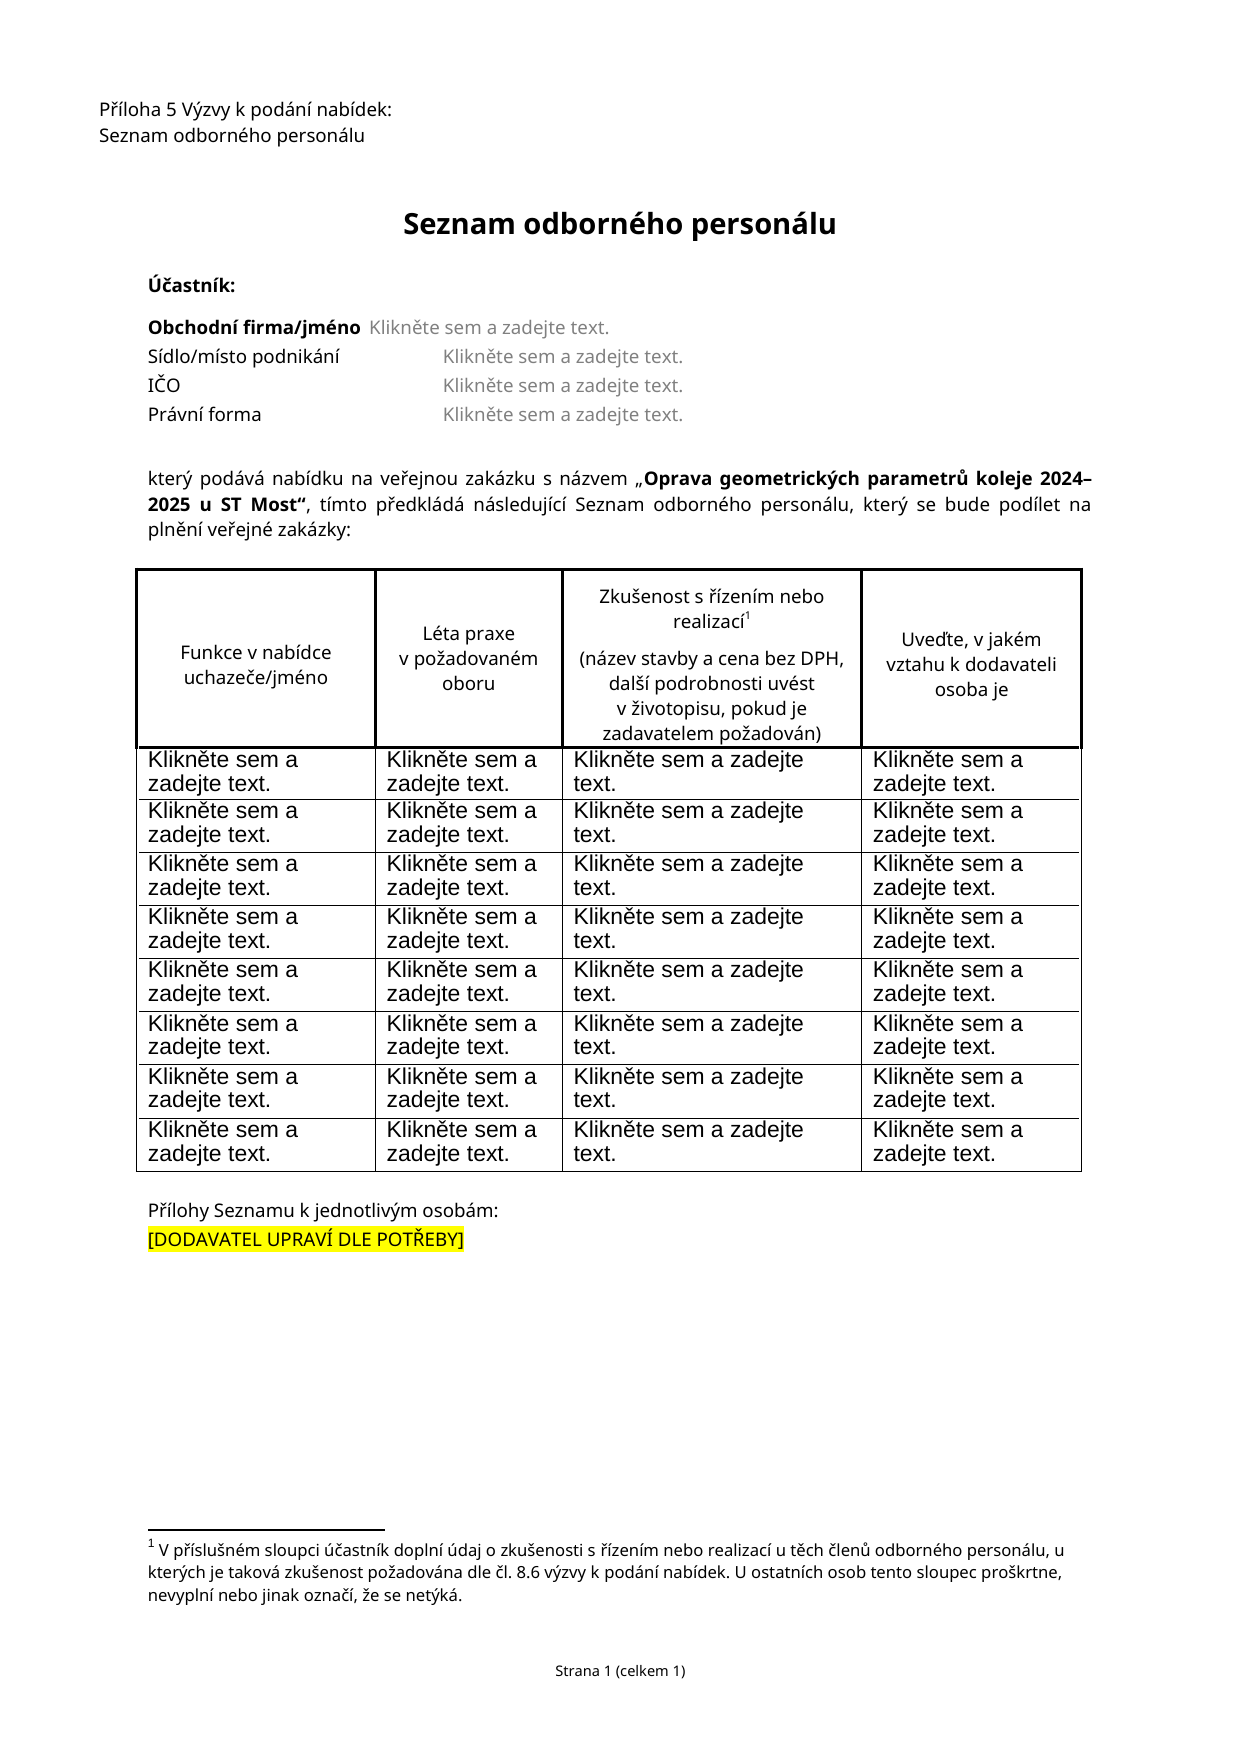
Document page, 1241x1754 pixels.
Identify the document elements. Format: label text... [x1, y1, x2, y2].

text který podává nabídku na veřejnou zakázku s názvem „Oprava geometrických parametrů koleje 2024–2025 u ST Most“, tímto předkládá následující Seznam odborného personálu, který se bude podílet na plnění veřejné zakázky: [148, 465, 1093, 542]
table_header Funkce v nabídce uchazeče/jméno [138, 571, 374, 746]
text Obchodní firma/jméno [148, 311, 1093, 340]
text [DODAVATEL UPRAVÍ DLE POTŘEBY] [148, 1223, 1092, 1252]
title Seznam odborného personálu [148, 203, 1093, 243]
table_header Léta praxe v požadovaném oboru [377, 571, 561, 746]
table_header Zkušenost s řízením nebo realizací (název stavby a cena bez DPH, další podrobnosti uvést v životopisu, pokud je zadavatelem požadován) [564, 571, 860, 746]
text Právní forma [148, 398, 1093, 427]
text Přílohy Seznamu k jednotlivým osobám: [148, 1197, 1093, 1223]
table_header Uveďte, v jakém vztahu k dodavateli osoba je [863, 571, 1080, 746]
text Sídlo/místo podnikání [148, 340, 1093, 369]
text IČO [148, 369, 1093, 398]
text Účastník: [148, 268, 1093, 299]
